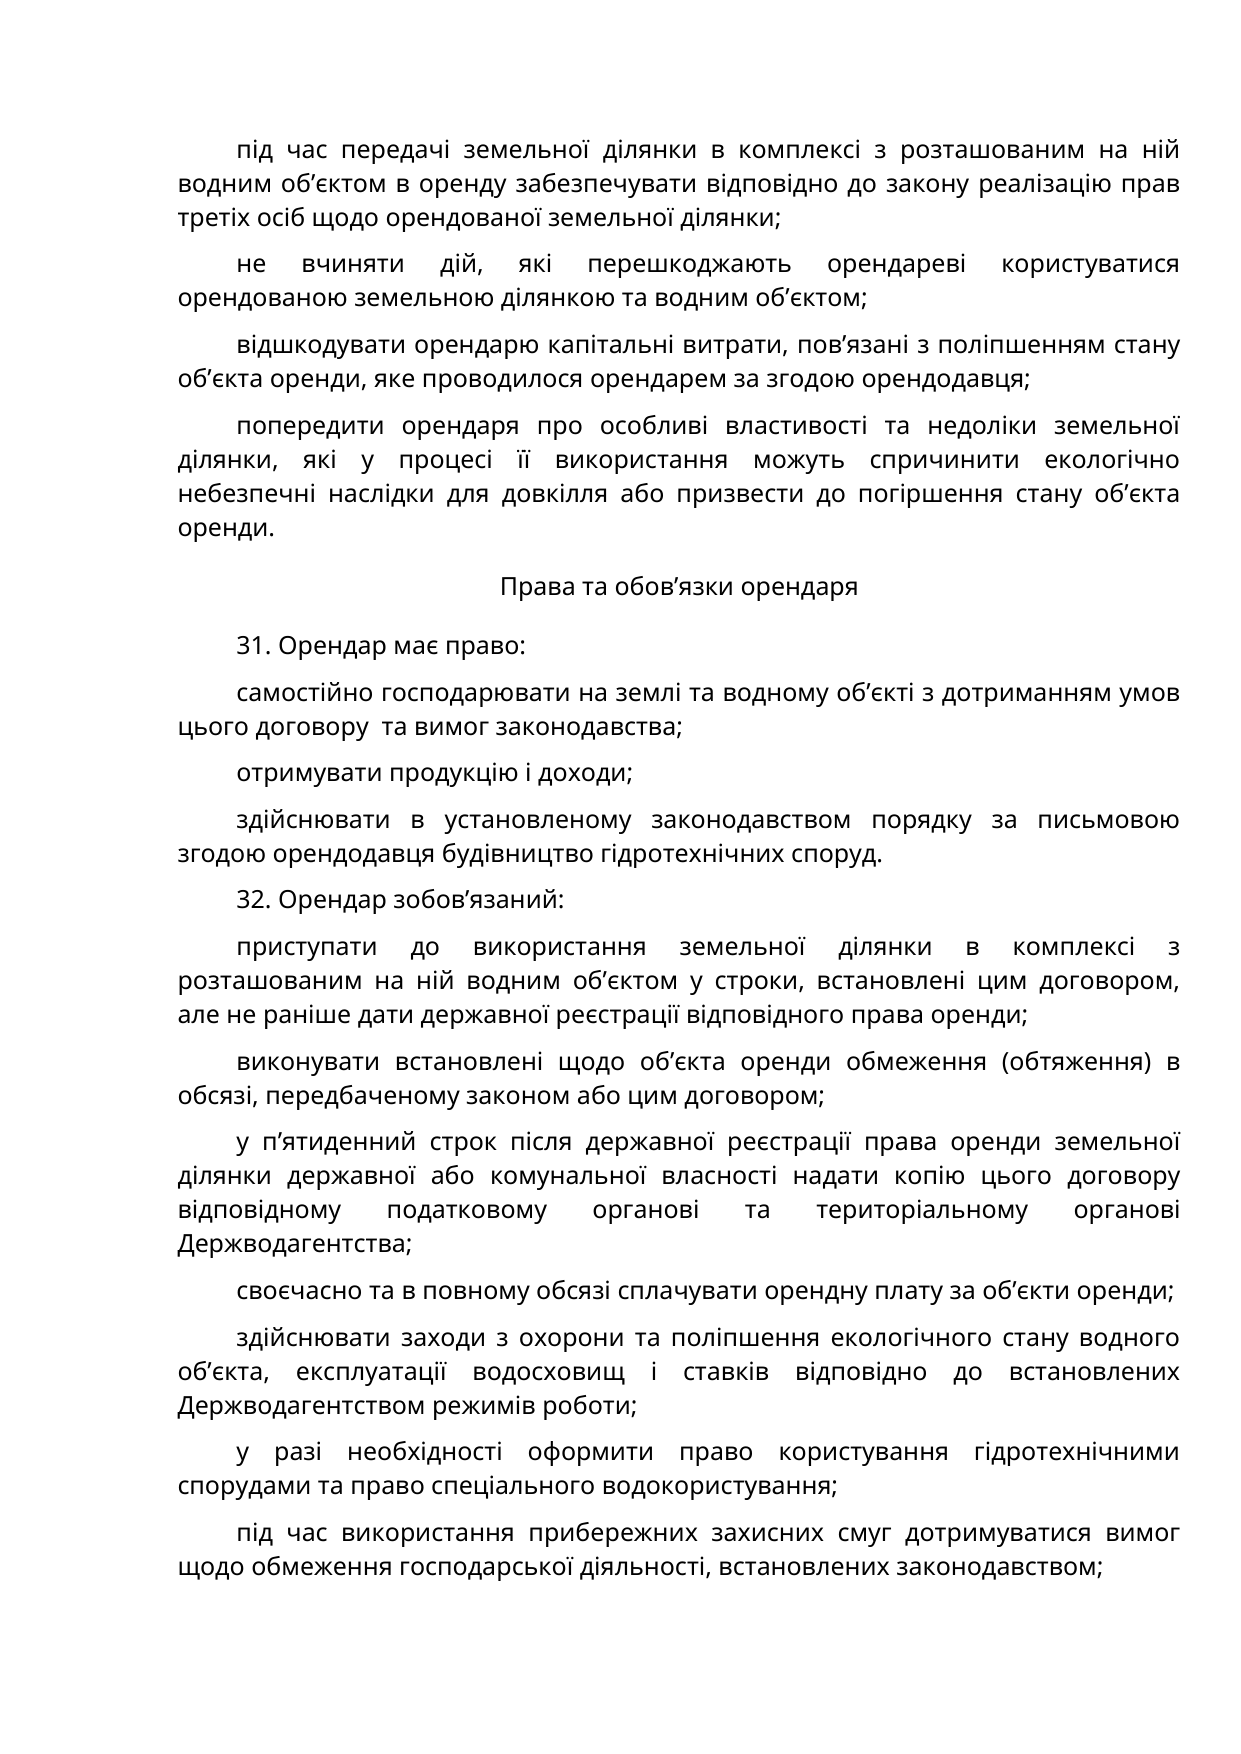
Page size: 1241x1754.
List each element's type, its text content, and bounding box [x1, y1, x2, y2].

text Права та обов’язки орендаря [177, 568, 1181, 603]
text виконувати встановлені щодо об’єкта оренди обмеження (обтяження) в обсязі, передбаченому законом або цим договором; [177, 1043, 1181, 1111]
text у п’ятиденний строк після державної реєстрації права оренди земельної ділянки державної або комунальної власності надати копію цього договору відповідному податковому органові та територіальному органові Держводагентства; [177, 1124, 1181, 1260]
text під час передачі земельної ділянки в комплексі з розташованим на ній водним об’єктом в оренду забезпечувати відповідно до закону реалізацію прав третіх осіб щодо орендованої земельної ділянки; [177, 131, 1181, 233]
text здійснювати заходи з охорони та поліпшення екологічного стану водного об’єкта, експлуатації водосховищ і ставків відповідно до встановлених Держводагентством режимів роботи; [177, 1319, 1181, 1421]
text у разі необхідності оформити право користування гідротехнічними спорудами та право спеціального водокористування; [177, 1434, 1181, 1502]
text попередити орендаря про особливі властивості та недоліки земельної ділянки, які у процесі її використання можуть спричинити екологічно небезпечні наслідки для довкілля або призвести до погіршення стану об’єкта оренди. [177, 407, 1181, 543]
text своєчасно та в повному обсязі сплачувати орендну плату за об’єкти оренди; [177, 1273, 1181, 1307]
text 32. Орендар зобов’язаний: [177, 882, 1181, 916]
text під час використання прибережних захисних смуг дотримуватися вимог щодо обмеження господарської діяльності, встановлених законодавством; [177, 1514, 1181, 1583]
text не вчиняти дій, які перешкоджають орендареві користуватися орендованою земельною ділянкою та водним об’єктом; [177, 246, 1181, 314]
text самостійно господарювати на землі та водному об’єкті з дотриманням умов цього договору та вимог законодавства; [177, 674, 1181, 742]
text приступати до використання земельної ділянки в комплексі з розташованим на ній водним об’єктом у строки, встановлені цим договором, але не раніше дати державної реєстрації відповідного права оренди; [177, 928, 1181, 1031]
text 31. Орендар має право: [177, 628, 1181, 662]
text здійснювати в установленому законодавством порядку за письмовою згодою орендодавця будівництво гідротехнічних споруд. [177, 801, 1181, 869]
text отримувати продукцію і доходи; [177, 755, 1181, 789]
text відшкодувати орендарю капітальні витрати, пов’язані з поліпшенням стану об’єкта оренди, яке проводилося орендарем за згодою орендодавця; [177, 327, 1181, 395]
